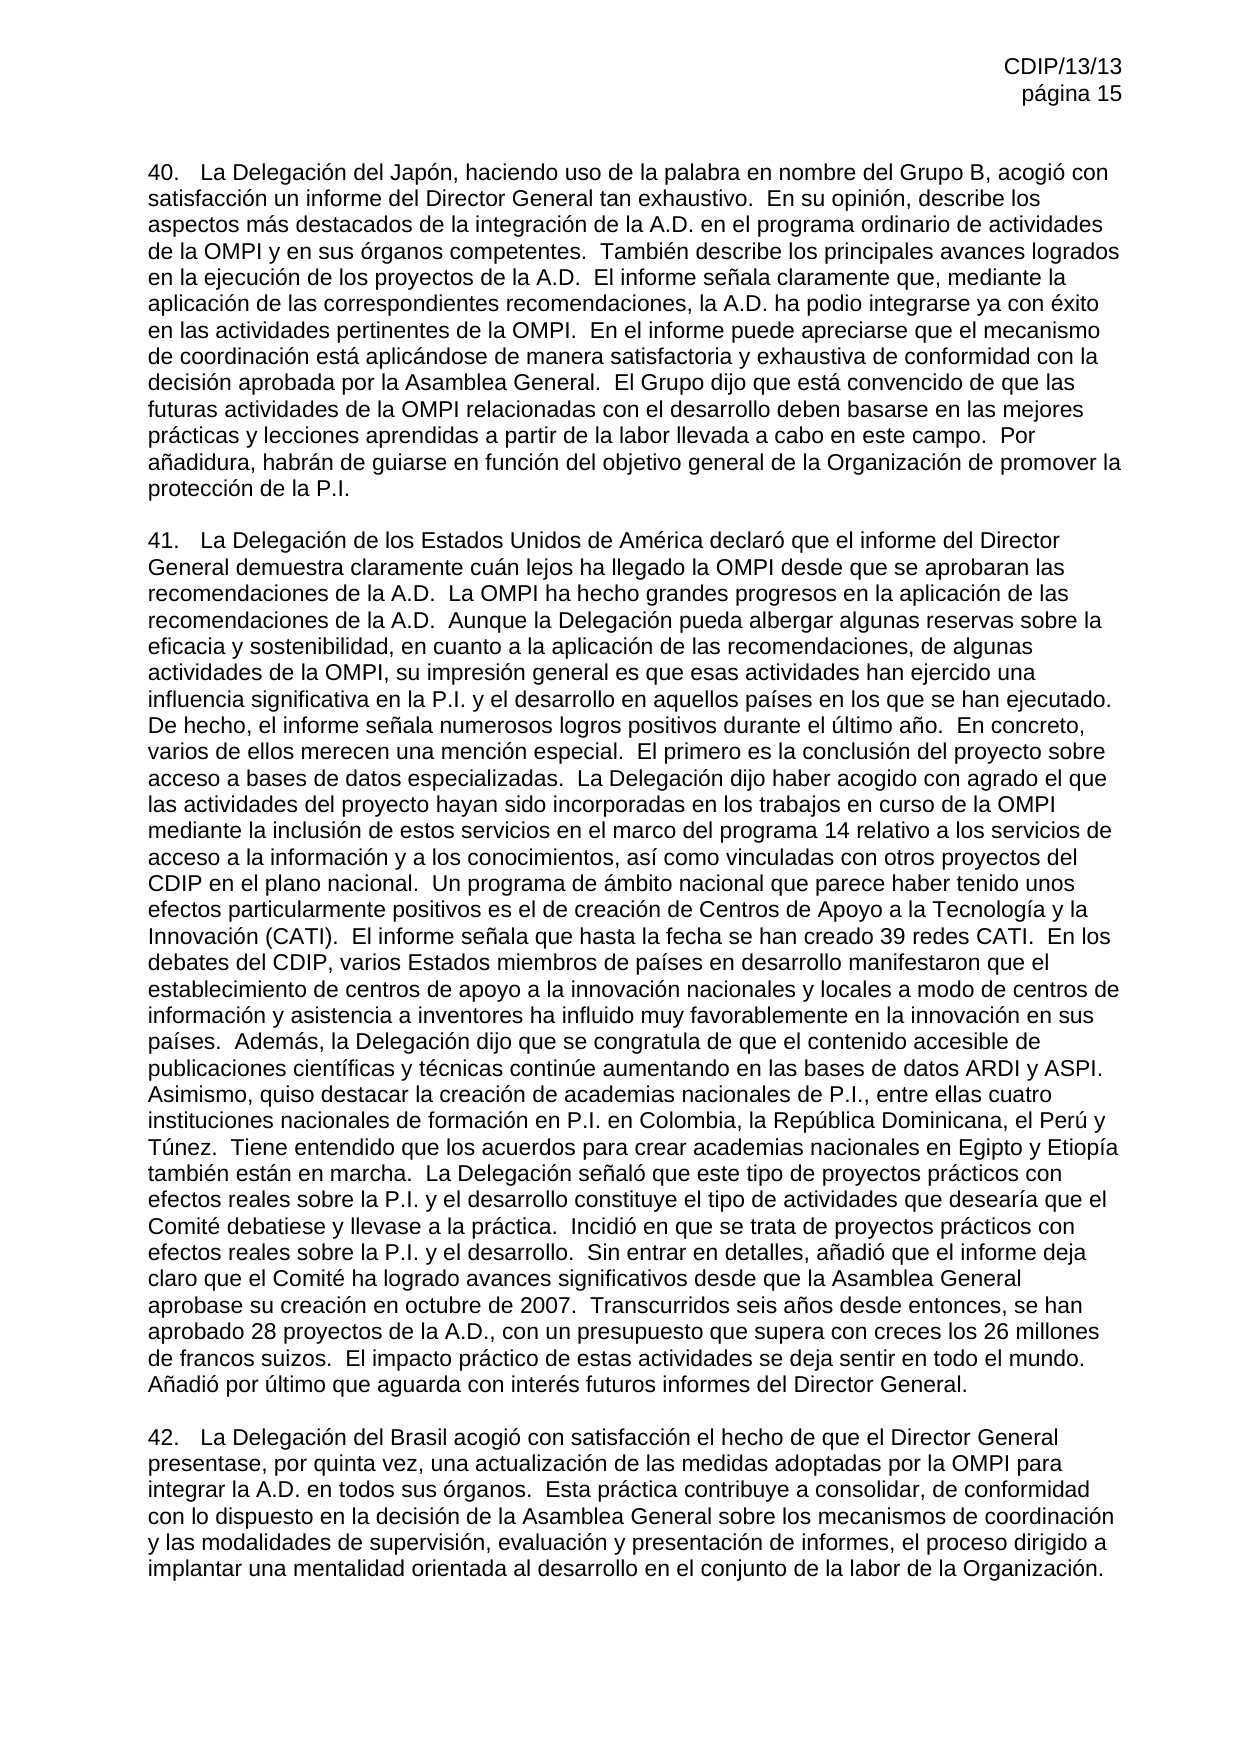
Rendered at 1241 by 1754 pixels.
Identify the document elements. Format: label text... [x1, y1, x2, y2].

list La Delegación de los Estados Unidos de América declaró que el informe del Director General demuestra claramente cuán lejos ha llegado la OMPI desde que se aprobaran las recomendaciones de la A.D. La OMPI ha hecho grandes progresos en la aplicación de las recomendaciones de la A.D. Aunque la Delegación pueda albergar algunas reservas sobre la eficacia y sostenibilidad, en cuanto a la aplicación de las recomendaciones, de algunas actividades de la OMPI, su impresión general es que esas actividades han ejercido una influencia significativa en la P.I. y el desarrollo en aquellos países en los que se han ejecutado. De hecho, el informe señala numerosos logros positivos durante el último año. En concreto, varios de ellos merecen una mención especial. El primero es la conclusión del proyecto sobre acceso a bases de datos especializadas. La Delegación dijo haber acogido con agrado el que las actividades del proyecto hayan sido incorporadas en los trabajos en curso de la OMPI mediante la inclusión de estos servicios en el marco del programa 14 relativo a los servicios de acceso a la información y a los conocimientos, así como vinculadas con otros proyectos del CDIP en el plano nacional. Un programa de ámbito nacional que parece haber tenido unos efectos particularmente positivos es el de creación de Centros de Apoyo a la Tecnología y la Innovación (CATI). El informe señala que hasta la fecha se han creado 39 redes CATI. En los debates del CDIP, varios Estados miembros de países en desarrollo manifestaron que el establecimiento de centros de apoyo a la innovación nacionales y locales a modo de centros de información y asistencia a inventores ha influido muy favorablemente en la innovación en sus países. Además, la Delegación dijo que se congratula de que el contenido accesible de publicaciones científicas y técnicas continúe aumentando en las bases de datos ARDI y ASPI. Asimismo, quiso destacar la creación de academias nacionales de P.I., entre ellas cuatro instituciones nacionales de formación en P.I. en Colombia, la República Dominicana, el Perú y Túnez. Tiene entendido que los acuerdos para crear academias nacionales en Egipto y Etiopía también están en marcha. La Delegación señaló que este tipo de proyectos prácticos con efectos reales sobre la P.I. y el desarrollo constituye el tipo de actividades que desearía que el Comité debatiese y llevase a la práctica. Incidió en que se trata de proyectos prácticos con efectos reales sobre la P.I. y el desarrollo. Sin entrar en detalles, añadió que el informe deja claro que el Comité ha logrado avances significativos desde que la Asamblea General aprobase su creación en octubre de 2007. Transcurridos seis años desde entonces, se han aprobado 28 proyectos de la A.D., con un presupuesto que supera con creces los 26 millones de francos suizos. El impacto práctico de estas actividades se deja sentir en todo el mundo. Añadió por último que aguarda con interés futuros informes del Director General. [148, 527, 1122, 1397]
list La Delegación del Japón, haciendo uso de la palabra en nombre del Grupo B, acogió con satisfacción un informe del Director General tan exhaustivo. En su opinión, describe los aspectos más destacados de la integración de la A.D. en el programa ordinario de actividades de la OMPI y en sus órganos competentes. También describe los principales avances logrados en la ejecución de los proyectos de la A.D. El informe señala claramente que, mediante la aplicación de las correspondientes recomendaciones, la A.D. ha podio integrarse ya con éxito en las actividades pertinentes de la OMPI. En el informe puede apreciarse que el mecanismo de coordinación está aplicándose de manera satisfactoria y exhaustiva de conformidad con la decisión aprobada por la Asamblea General. El Grupo dijo que está convencido de que las futuras actividades de la OMPI relacionadas con el desarrollo deben basarse en las mejores prácticas y lecciones aprendidas a partir de la labor llevada a cabo en este campo. Por añadidura, habrán de guiarse en función del objetivo general de la Organización de promover la protección de la P.I. [148, 158, 1122, 501]
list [148, 1423, 1122, 1582]
